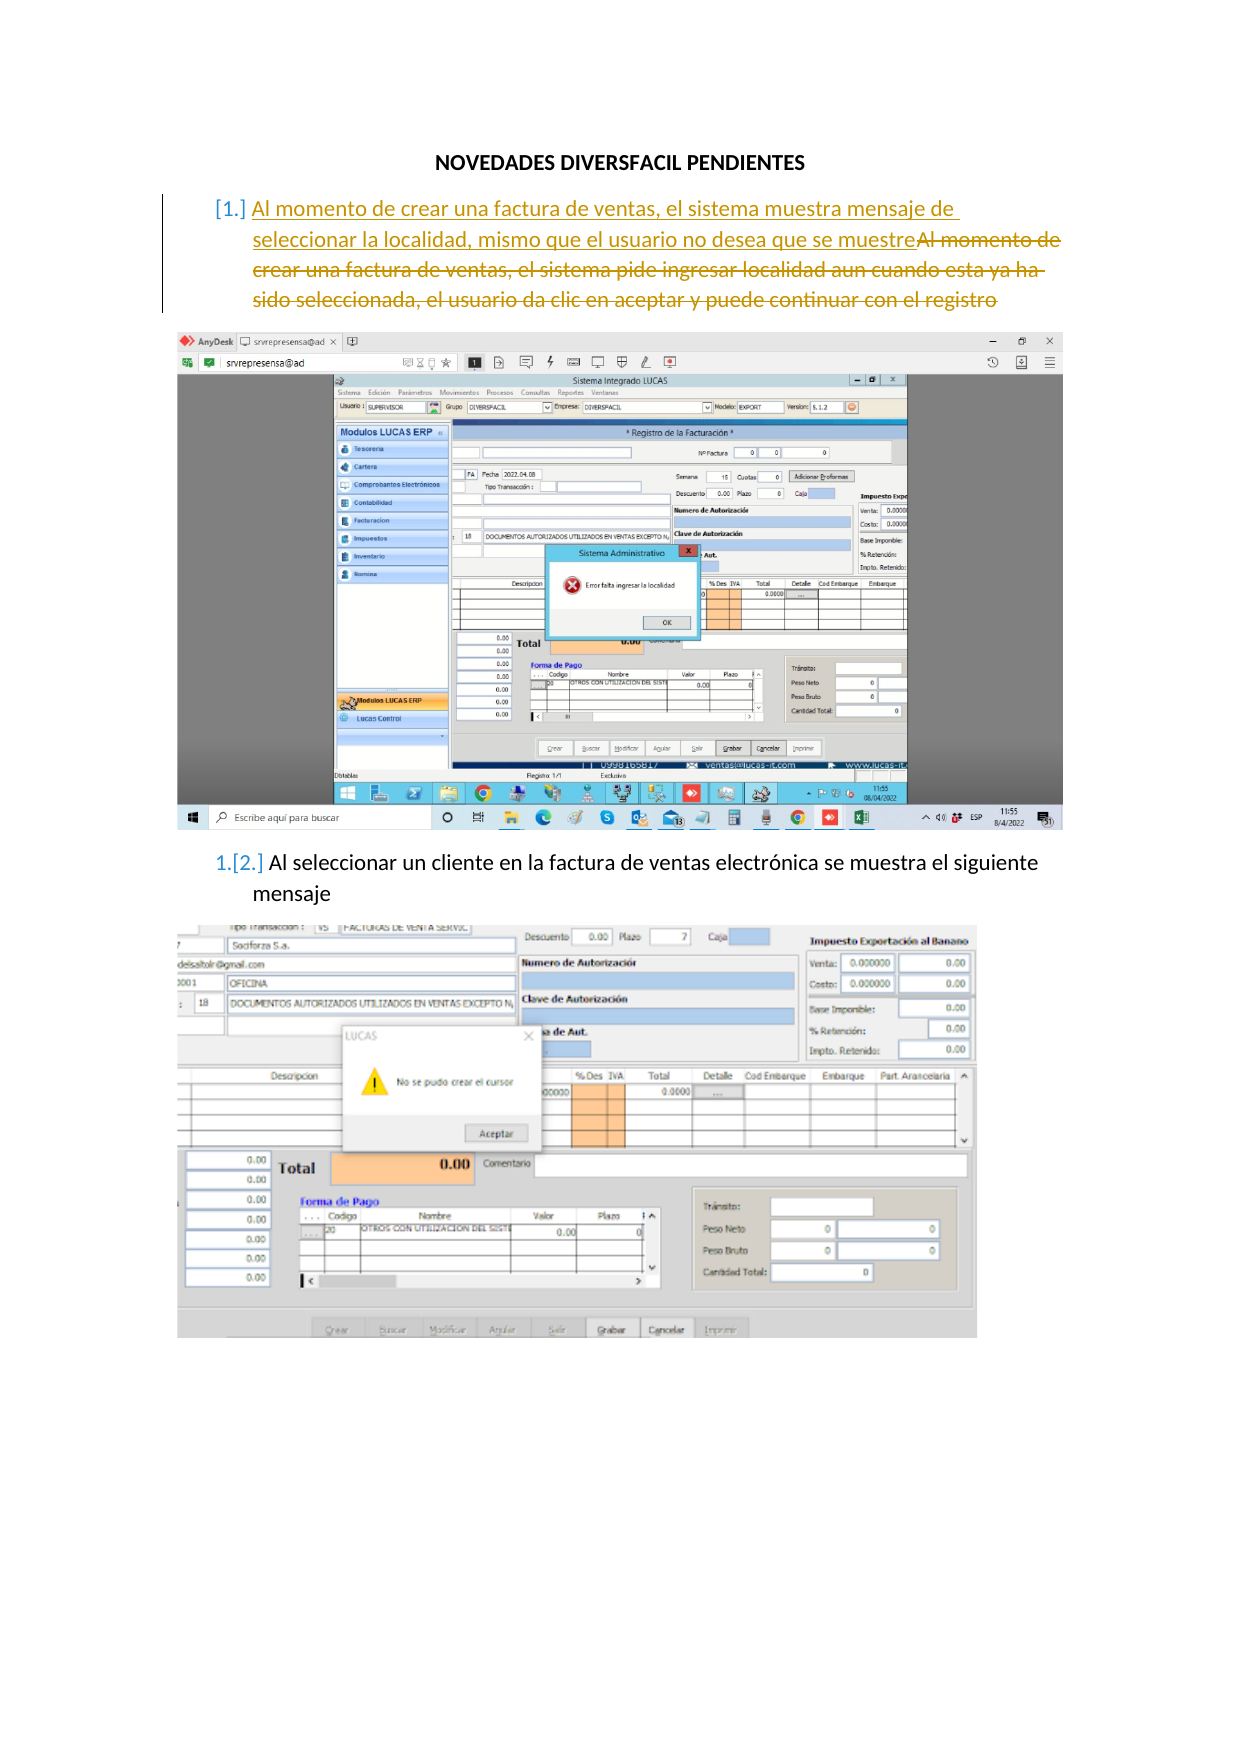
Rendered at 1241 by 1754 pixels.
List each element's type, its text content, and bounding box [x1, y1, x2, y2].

text NOVEDADES DIVERSFACIL PENDIENTES [177, 148, 1063, 176]
picture [177, 332, 1063, 830]
picture [177, 925, 978, 1338]
list Al seleccionar un cliente en la factura de ventas electrónica se muestra el siguiente mensaje [215, 848, 1063, 907]
